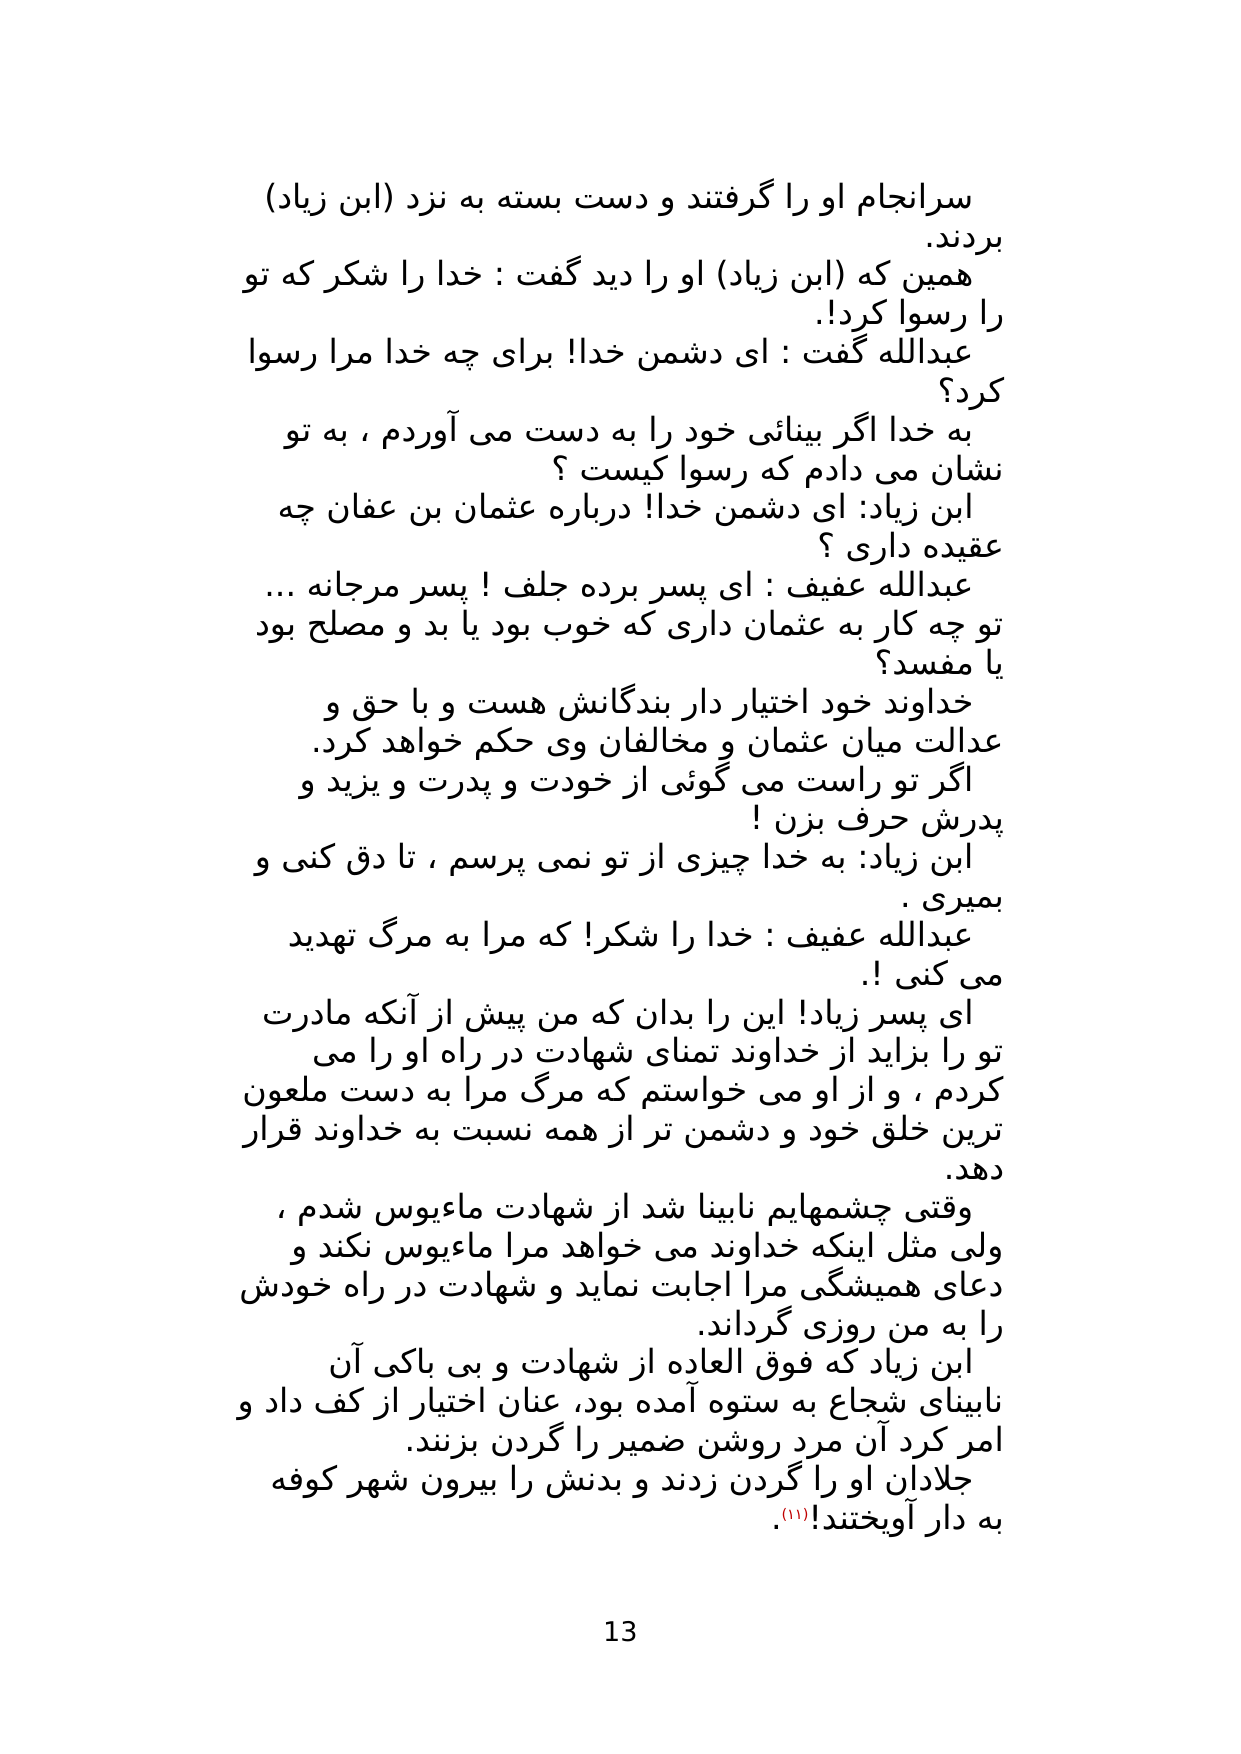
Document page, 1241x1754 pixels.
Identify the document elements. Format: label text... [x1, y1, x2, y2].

text ابن زياد كه فوق العاده از شهادت و بى باكى آن نابيناى شجاع به ستوه آمده بود، عنان اختيار از كف داد و امر كرد آن مرد روشن ضمير را گردن بزنند. [236, 1343, 1004, 1459]
text ابن زياد: اى دشمن خدا! درباره عثمان بن عفان چه عقيده دارى ؟ [236, 488, 1004, 566]
text عبدالله عفيف : اى پسر برده جلف ! پسر مرجانه ... تو چه كار به عثمان دارى كه خوب بود يا بد و مصلح بود يا مفسد؟ [236, 566, 1004, 682]
text عبدالله گفت : اى دشمن خدا! براى چه خدا مرا رسوا كرد؟ [236, 333, 1004, 410]
text وقتى چشمهايم نابينا شد از شهادت ماءيوس شدم ، ولى مثل اينكه خداوند مى خواهد مرا ماءيوس نكند و دعاى هميشگى مرا اجابت نمايد و شهادت در راه خودش را به من روزى گرداند. [236, 1187, 1004, 1343]
text همين كه (ابن زياد) او را ديد گفت : خدا را شكر كه تو را رسوا كرد!. [236, 255, 1004, 333]
text ابن زياد: به خدا چيزى از تو نمى پرسم ، تا دق كنى و بميرى . [236, 838, 1004, 915]
text خداوند خود اختيار دار بندگانش هست و با حق و عدالت ميان عثمان و مخالفان وى حكم خواهد كرد. [236, 682, 1004, 760]
text به خدا اگر بينائى خود را به دست مى آوردم ، به تو نشان مى دادم كه رسوا كيست ؟ [236, 410, 1004, 488]
text اى پسر زياد! اين را بدان كه من پيش از آنكه مادرت تو را بزايد از خداوند تمناى شهادت در راه او را مى كردم ، و از او مى خواستم كه مرگ مرا به دست ملعون ترين خلق خود و دشمن تر از همه نسبت به خداوند قرار دهد. [236, 993, 1004, 1187]
text اگر تو راست مى گوئى از خودت و پدرت و يزيد و پدرش حرف بزن ! [236, 760, 1004, 838]
text جلادان او را گردن زدند و بدنش را بيرون شهر كوفه به دار آويختند!(١١). [236, 1459, 1004, 1537]
text سرانجام او را گرفتند و دست بسته به نزد (ابن زياد) بردند. [236, 177, 1004, 255]
text عبدالله عفيف : خدا را شكر! كه مرا به مرگ تهديد مى كنى !. [236, 915, 1004, 993]
